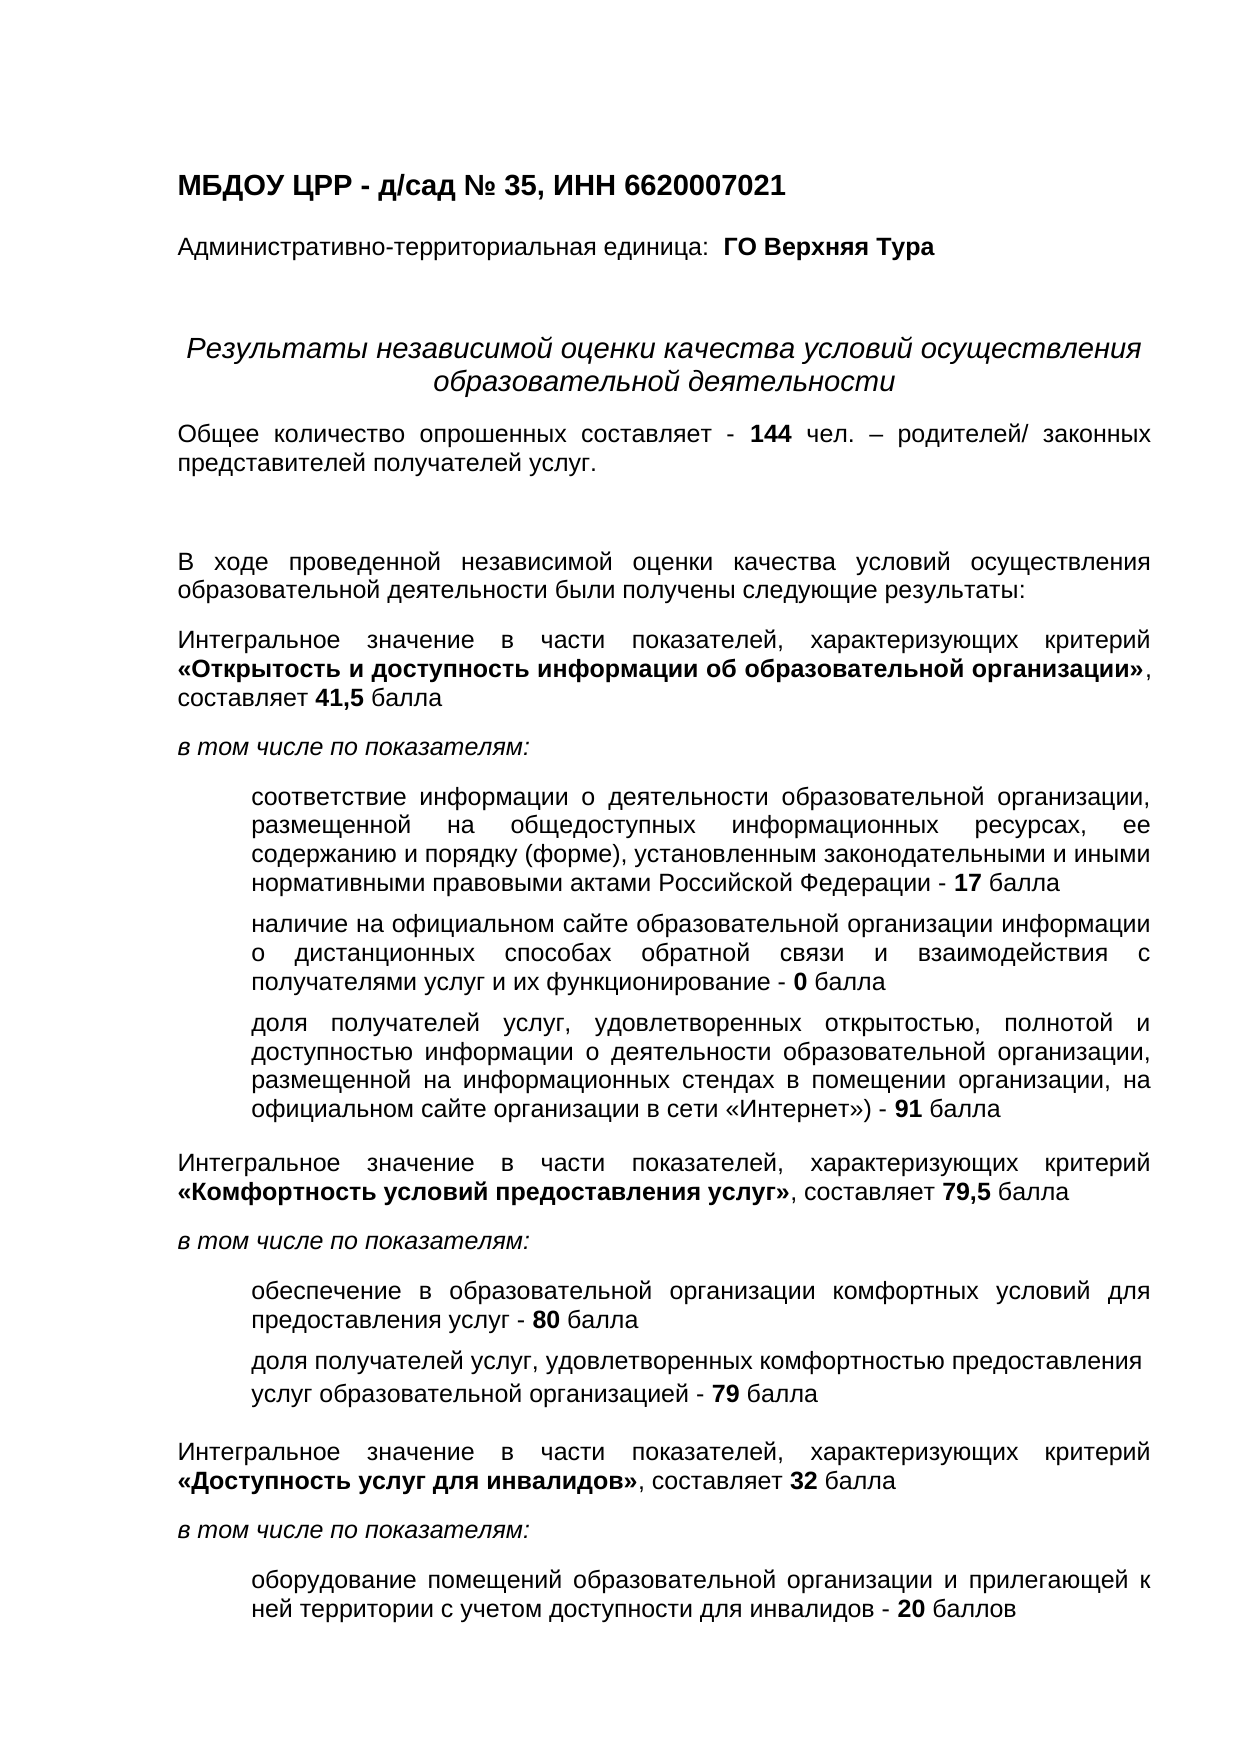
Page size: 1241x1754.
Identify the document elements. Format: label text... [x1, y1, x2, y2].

text Общее количество опрошенных составляет - 144 чел. – родителей/ законных представителей получателей услуг. [177, 419, 1152, 476]
text В ходе проведенной независимой оценки качества условий осуществления образовательной деятельности были получены следующие результаты: [177, 547, 1152, 604]
text соответствие информации о деятельности образовательной организации, размещенной на общедоступных информационных ресурсах, ее содержанию и порядку (форме), установленным законодательными и иными нормативными правовыми актами Российской Федерации - 17 балла [251, 782, 1152, 897]
text в том числе по показателям: [177, 1515, 1152, 1544]
text доля получателей услуг, удовлетворенных комфортностью предоставления услуг образовательной организацией - 79 балла [251, 1346, 1152, 1408]
text Результаты независимой оценки качества условий осуществления образовательной деятельности [177, 331, 1152, 398]
text в том числе по показателям: [177, 732, 1152, 761]
text оборудование помещений образовательной организации и прилегающей к ней территории с учетом доступности для инвалидов - 20 баллов [251, 1565, 1152, 1622]
text в том числе по показателям: [177, 1226, 1152, 1255]
text Интегральное значение в части показателей, характеризующих критерий «Доступность услуг для инвалидов», составляет 32 балла [177, 1437, 1152, 1494]
text Административно-территориальная единица: ГО Верхняя Тура [177, 232, 1152, 260]
text наличие на официальном сайте образовательной организации информации о дистанционных способах обратной связи и взаимодействия с получателями услуг и их функционирование - 0 балла [251, 909, 1152, 995]
text доля получателей услуг, удовлетворенных открытостью, полнотой и доступностью информации о деятельности образовательной организации, размещенной на информационных стендах в помещении организации, на официальном сайте организации в сети «Интернет») - 91 балла [251, 1008, 1152, 1123]
text Интегральное значение в части показателей, характеризующих критерий «Открытость и доступность информации об образовательной организации», составляет 41,5 балла [177, 625, 1152, 711]
subtitle МБДОУ ЦРР - д/сад № 35, ИНН 6620007021 [177, 168, 1152, 202]
text Интегральное значение в части показателей, характеризующих критерий «Комфортность условий предоставления услуг», составляет 79,5 балла [177, 1148, 1152, 1205]
text обеспечение в образовательной организации комфортных условий для предоставления услуг - 80 балла [251, 1276, 1152, 1333]
